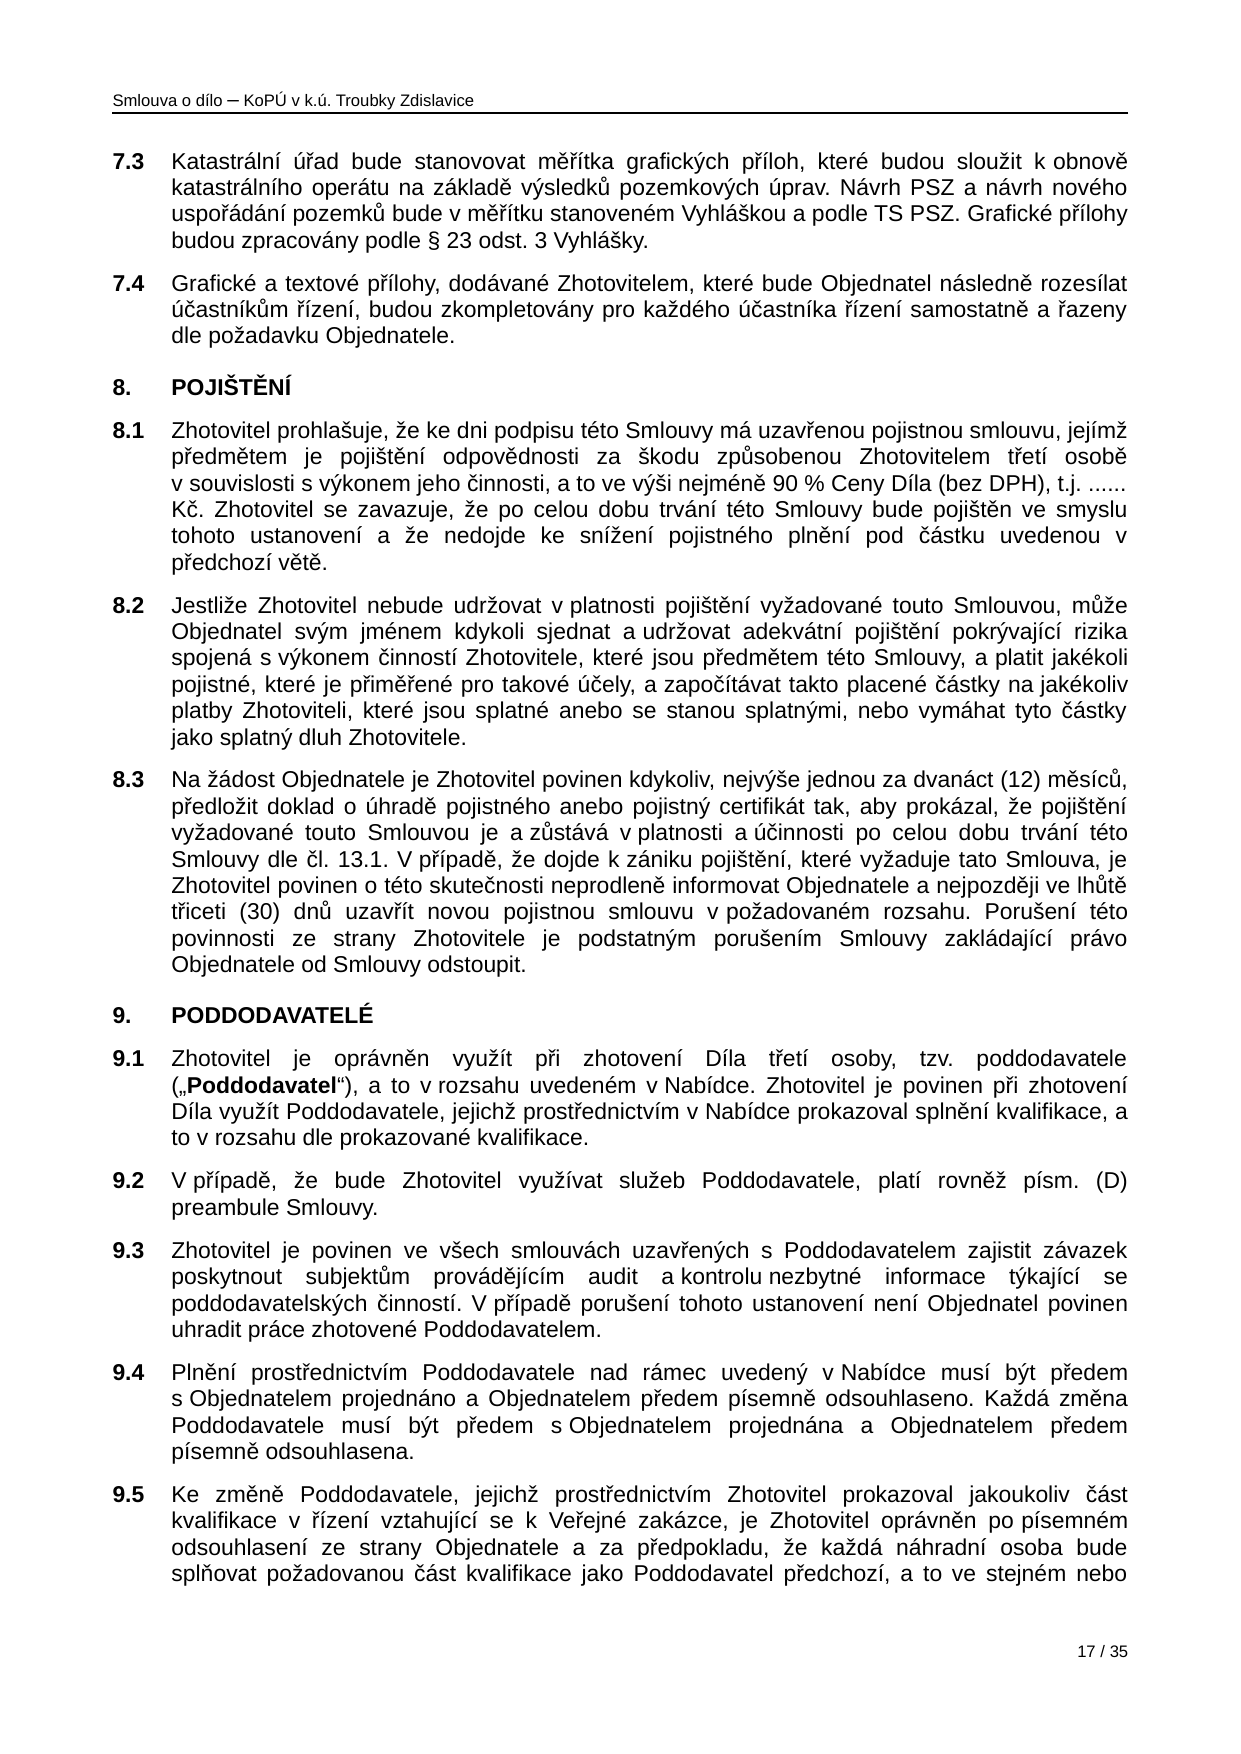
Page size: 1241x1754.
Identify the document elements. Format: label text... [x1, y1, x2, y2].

text Zhotovitel je povinen ve všech smlouvách uzavřených s Poddodavatelem zajistit závazek poskytnout subjektům provádějícím audit a kontrolu nezbytné informace týkající se poddodavatelských činností. V případě porušení tohoto ustanovení není Objednatel povinen uhradit práce zhotovené Poddodavatelem. [112, 1237, 1128, 1342]
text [112, 1481, 1128, 1586]
text Jestliže Zhotovitel nebude udržovat v platnosti pojištění vyžadované touto Smlouvou, může Objednatel svým jménem kdykoli sjednat a udržovat adekvátní pojištění pokrývající rizika spojená s výkonem činností Zhotovitele, které jsou předmětem této Smlouvy, a platit jakékoli pojistné, které je přiměřené pro takové účely, a započítávat takto placené částky na jakékoliv platby Zhotoviteli, které jsou splatné anebo se stanou splatnými, nebo vymáhat tyto částky jako splatný dluh Zhotovitele. [112, 592, 1128, 750]
text Plnění prostřednictvím Poddodavatele nad rámec uvedený v Nabídce musí být předem s Objednatelem projednáno a Objednatelem předem písemně odsouhlaseno. Každá změna Poddodavatele musí být předem s Objednatelem projednána a Objednatelem předem písemně odsouhlasena. [112, 1359, 1128, 1464]
text Zhotovitel prohlašuje, že ke dni podpisu této Smlouvy má uzavřenou pojistnou smlouvu, jejímž předmětem je pojištění odpovědnosti za škodu způsobenou Zhotovitelem třetí osobě v souvislosti s výkonem jeho činnosti, a to ve výši nejméně 90 % Ceny Díla (bez DPH), t.j. ...... Kč. Zhotovitel se zavazuje, že po celou dobu trvání této Smlouvy bude pojištěn ve smyslu tohoto ustanovení a že nedojde ke snížení pojistného plnění pod částku uvedenou v předchozí větě. [112, 417, 1128, 575]
text V případě, že bude Zhotovitel využívat služeb Poddodavatele, platí rovněž písm. (D) preambule Smlouvy. [112, 1167, 1128, 1220]
text Na žádost Objednatele je Zhotovitel povinen kdykoliv, nejvýše jednou za dvanáct (12) měsíců, předložit doklad o úhradě pojistného anebo pojistný certifikát tak, aby prokázal, že pojištění vyžadované touto Smlouvou je a zůstává v platnosti a účinnosti po celou dobu trvání této Smlouvy dle čl. 13.1. V případě, že dojde k zániku pojištění, které vyžaduje tato Smlouva, je Zhotovitel povinen o této skutečnosti neprodleně informovat Objednatele a nejpozději ve lhůtě třiceti (30) dnů uzavřít novou pojistnou smlouvu v požadovaném rozsahu. Porušení této povinnosti ze strany Zhotovitele je podstatným porušením Smlouvy zakládající právo Objednatele od Smlouvy odstoupit. [112, 766, 1128, 977]
text Katastrální úřad bude stanovovat měřítka grafických příloh, které budou sloužit k obnově katastrálního operátu na základě výsledků pozemkových úprav. Návrh PSZ a návrh nového uspořádání pozemků bude v měřítku stanoveném Vyhláškou a podle TS PSZ. Grafické přílohy budou zpracovány podle § 23 odst. 3 Vyhlášky. [112, 148, 1128, 253]
text Grafické a textové přílohy, dodávané Zhotovitelem, které bude Objednatel následně rozesílat účastníkům řízení, budou zkompletovány pro každého účastníka řízení samostatně a řazeny dle požadavku Objednatele. [112, 270, 1128, 349]
text Poddodavatelé [112, 1002, 1128, 1029]
text Pojištění [112, 374, 1128, 400]
text Zhotovitel je oprávněn využít při zhotovení Díla třetí osoby, tzv. poddodavatele („Poddodavatel“), a to v rozsahu uvedeném v Nabídce. Zhotovitel je povinen při zhotovení Díla využít Poddodavatele, jejichž prostřednictvím v Nabídce prokazoval splnění kvalifikace, a to v rozsahu dle prokazované kvalifikace. [112, 1045, 1128, 1151]
